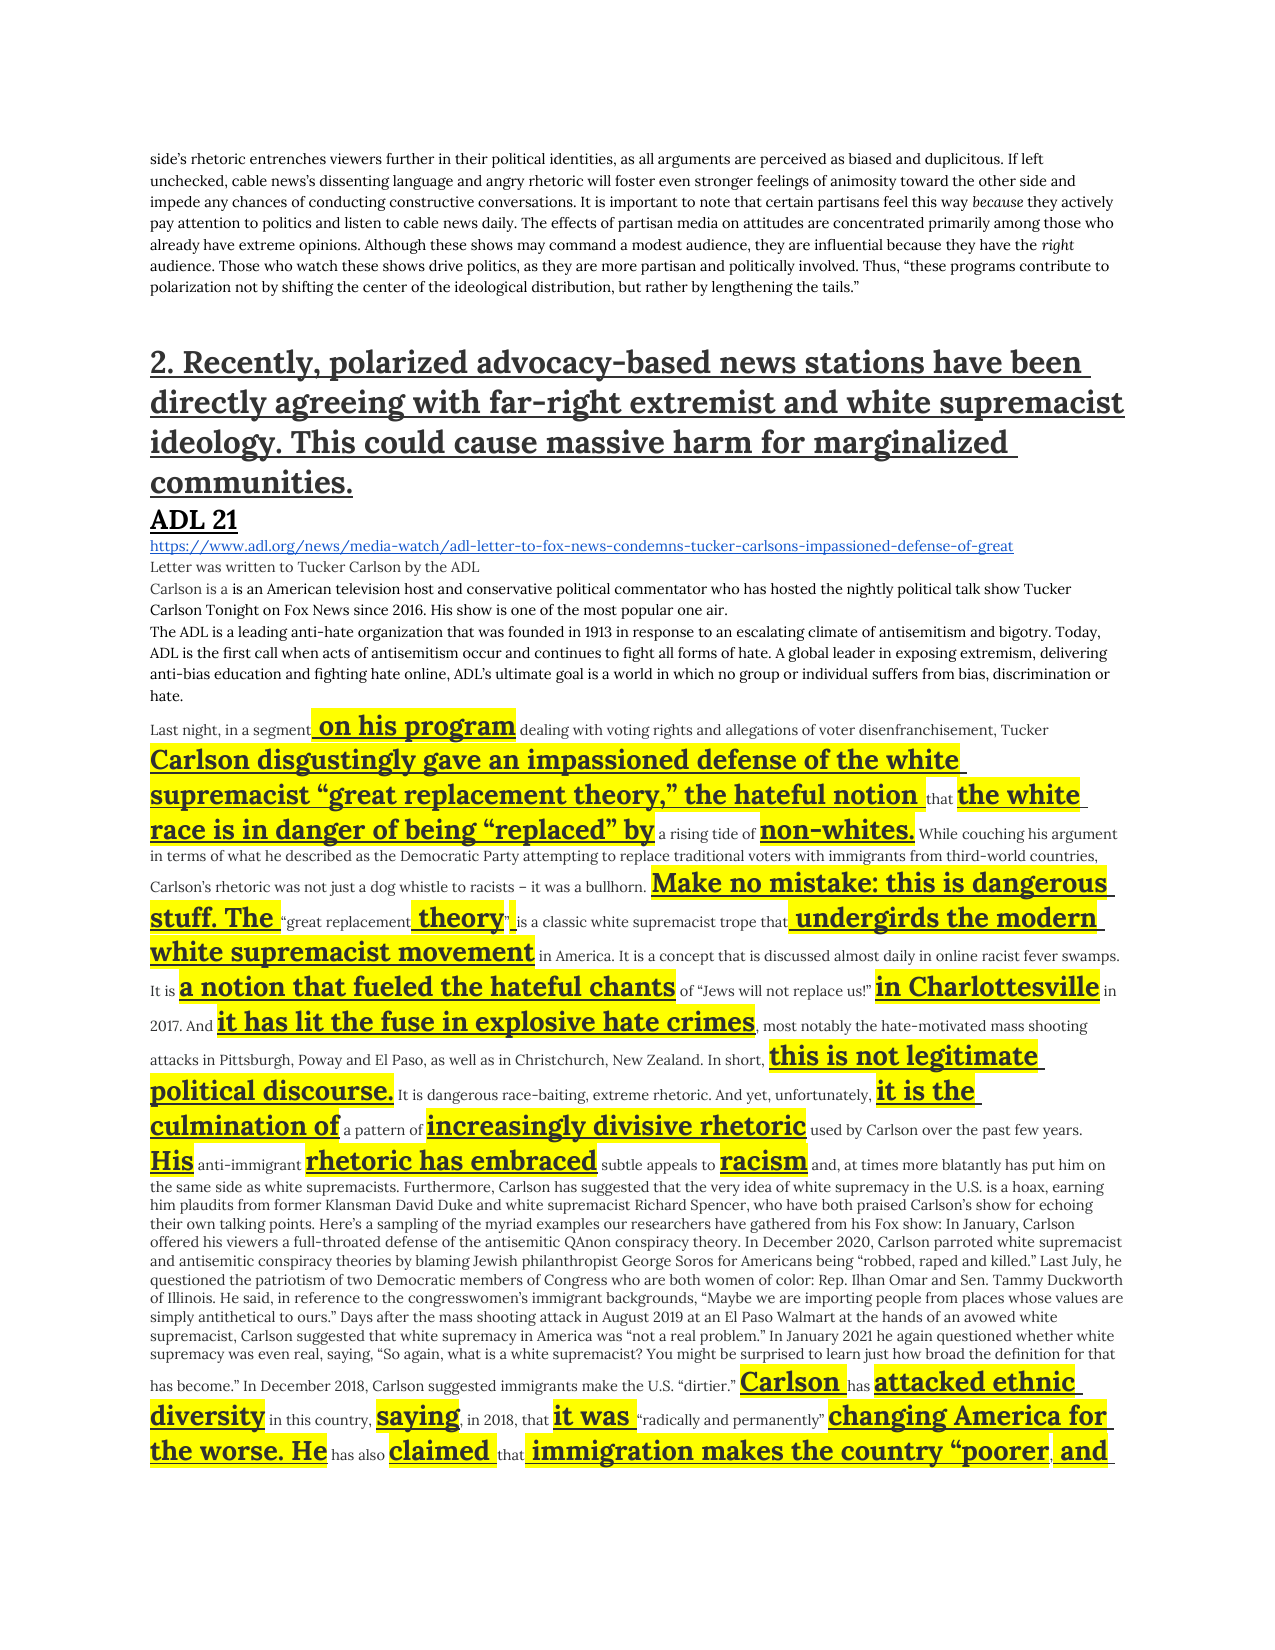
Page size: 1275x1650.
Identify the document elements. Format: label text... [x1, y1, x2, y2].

text Carlson is a is an American television host and conservative political commentator who has hosted the nightly political talk show Tucker Carlson Tonight on Fox News since 2016. His show is one of the most popular one air. [150, 579, 1125, 619]
subtitle 2. Recently, polarized advocacy-based news stations have been directly agreeing with far-right extremist and white supremacist ideology. This could cause massive harm for marginalized communities. [150, 418, 1125, 502]
subtitle ADL 21 [150, 502, 1125, 537]
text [150, 708, 1125, 1468]
text https://www.adl.org/news/media-watch/adl-letter-to-fox-news-condemns-tucker-carlsons-impassioned-defense-of-great [150, 537, 1125, 556]
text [150, 150, 1125, 297]
text The ADL is a leading anti-hate organization that was founded in 1913 in response to an escalating climate of antisemitism and bigotry. Today, ADL is the first call when acts of antisemitism occur and continues to fight all forms of hate. A global leader in exposing extremism, delivering anti-bias education and fighting hate online, ADL’s ultimate goal is a world in which no group or individual suffers from bias, discrimination or hate. [150, 622, 1125, 705]
text Letter was written to Tucker Carlson by the ADL [150, 558, 1125, 577]
subtitle 2. Recently, polarized advocacy-based news stations have been directly agreeing with far-right extremist and white supremacist ideology. This could cause massive harm for marginalized communities. [150, 342, 1125, 416]
